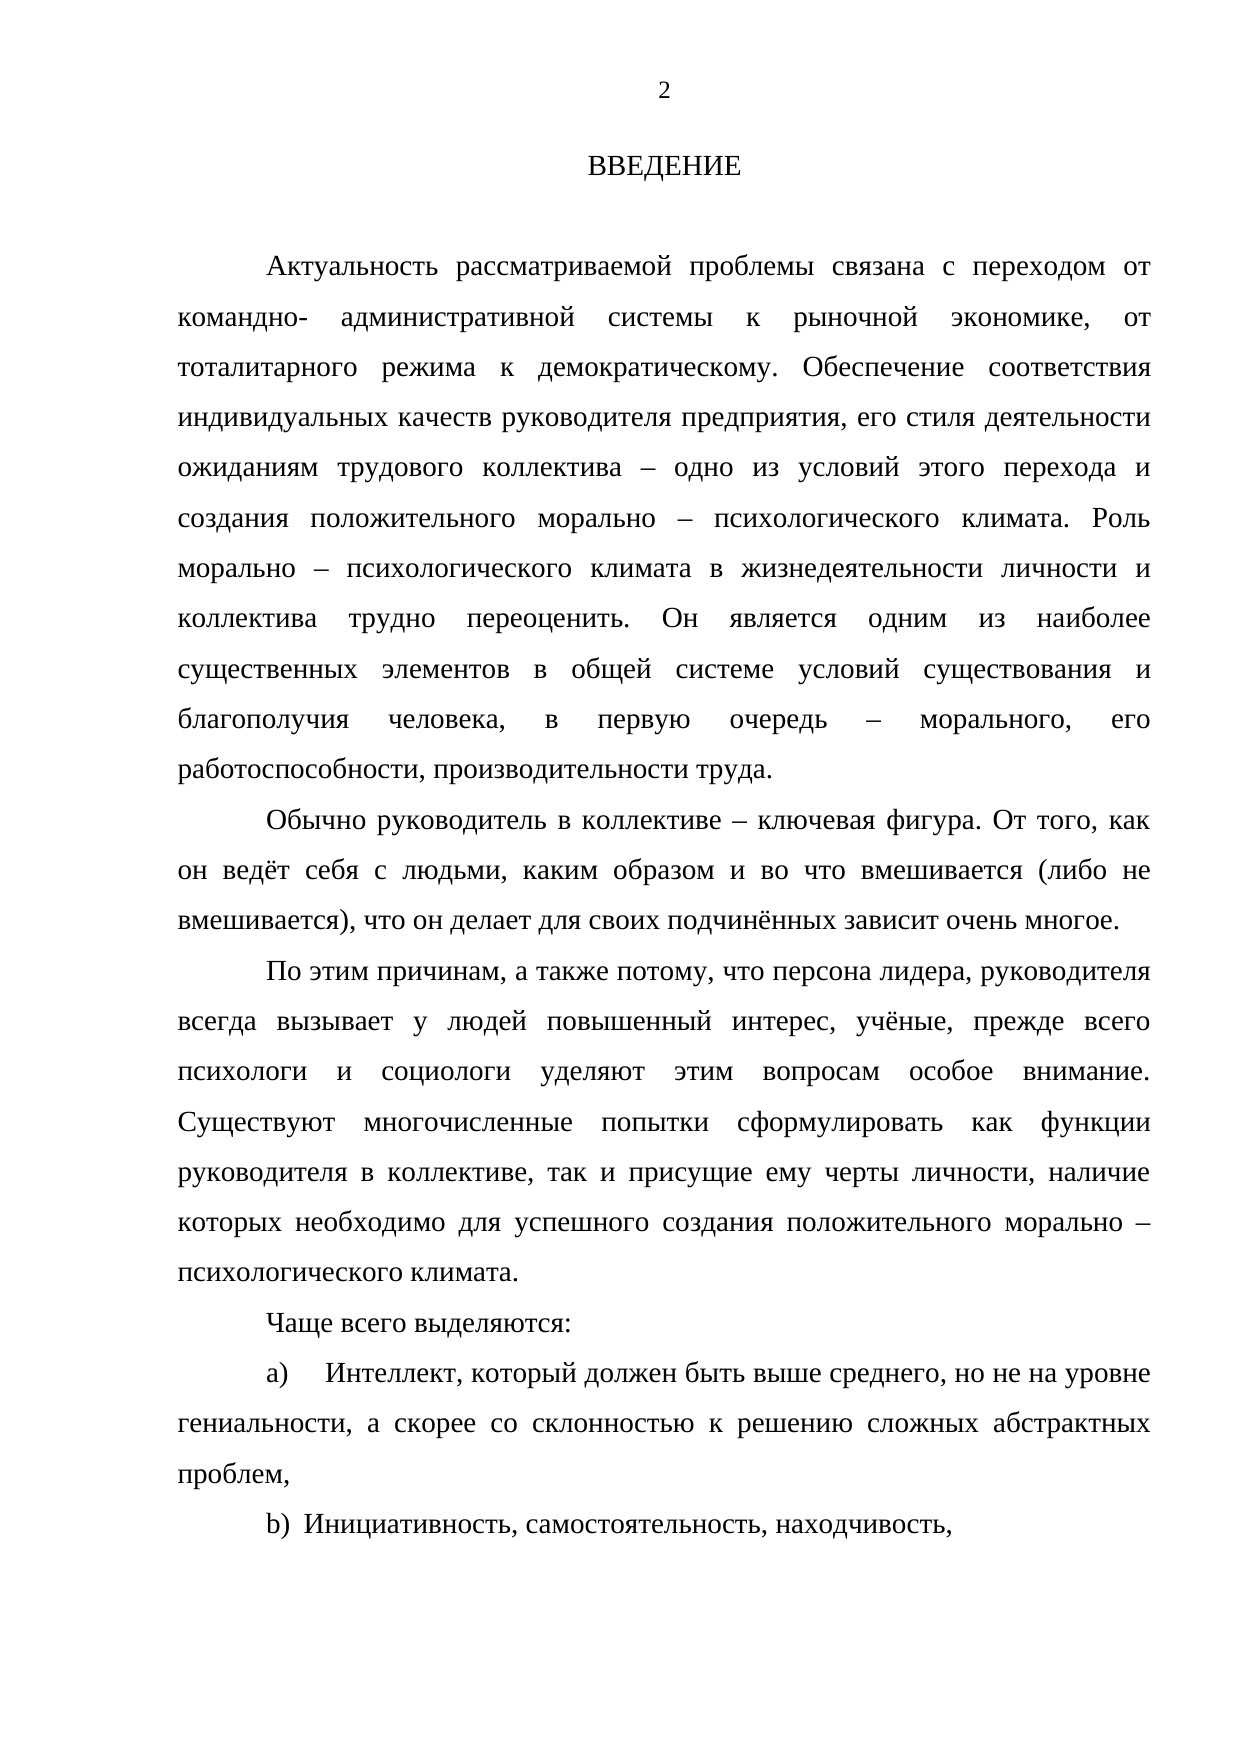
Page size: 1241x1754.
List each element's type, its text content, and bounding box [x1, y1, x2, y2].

list Интеллект, который должен быть выше среднего, но не на уровне гениальности, а скорее со склонностью к решению сложных абстрактных проблем, [177, 1355, 1152, 1489]
text Чаще всего выделяются: [177, 1305, 1152, 1338]
text Обычно руководитель в коллективе – ключевая фигура. От того, как он ведёт себя с людьми, каким образом и во что вмешивается (либо не вмешивается), что он делает для своих подчинённых зависит очень многое. [177, 802, 1152, 936]
text Актуальность рассматриваемой проблемы связана с переходом от командно- административной системы к рыночной экономике, от тоталитарного режима к демократическому. Обеспечение соответствия индивидуальных качеств руководителя предприятия, его стиля деятельности ожиданиям трудового коллектива – одно из условий этого перехода и создания положительного морально – психологического климата. Роль морально – психологического климата в жизнедеятельности личности и коллектива трудно переоценить. Он является одним из наиболее существенных элементов в общей системе условий существования и благополучия человека, в первую очередь – морального, его работоспособности, производительности труда. [177, 248, 1152, 785]
list Инициативность, самостоятельность, находчивость, [266, 1506, 1152, 1540]
text ВВЕДЕНИЕ [177, 148, 1152, 181]
text По этим причинам, а также потому, что персона лидера, руководителя всегда вызывает у людей повышенный интерес, учёные, прежде всего психологи и социологи уделяют этим вопросам особое внимание. Существуют многочисленные попытки сформулировать как функции руководителя в коллективе, так и присущие ему черты личности, наличие которых необходимо для успешного создания положительного морально – психологического климата. [177, 953, 1152, 1288]
